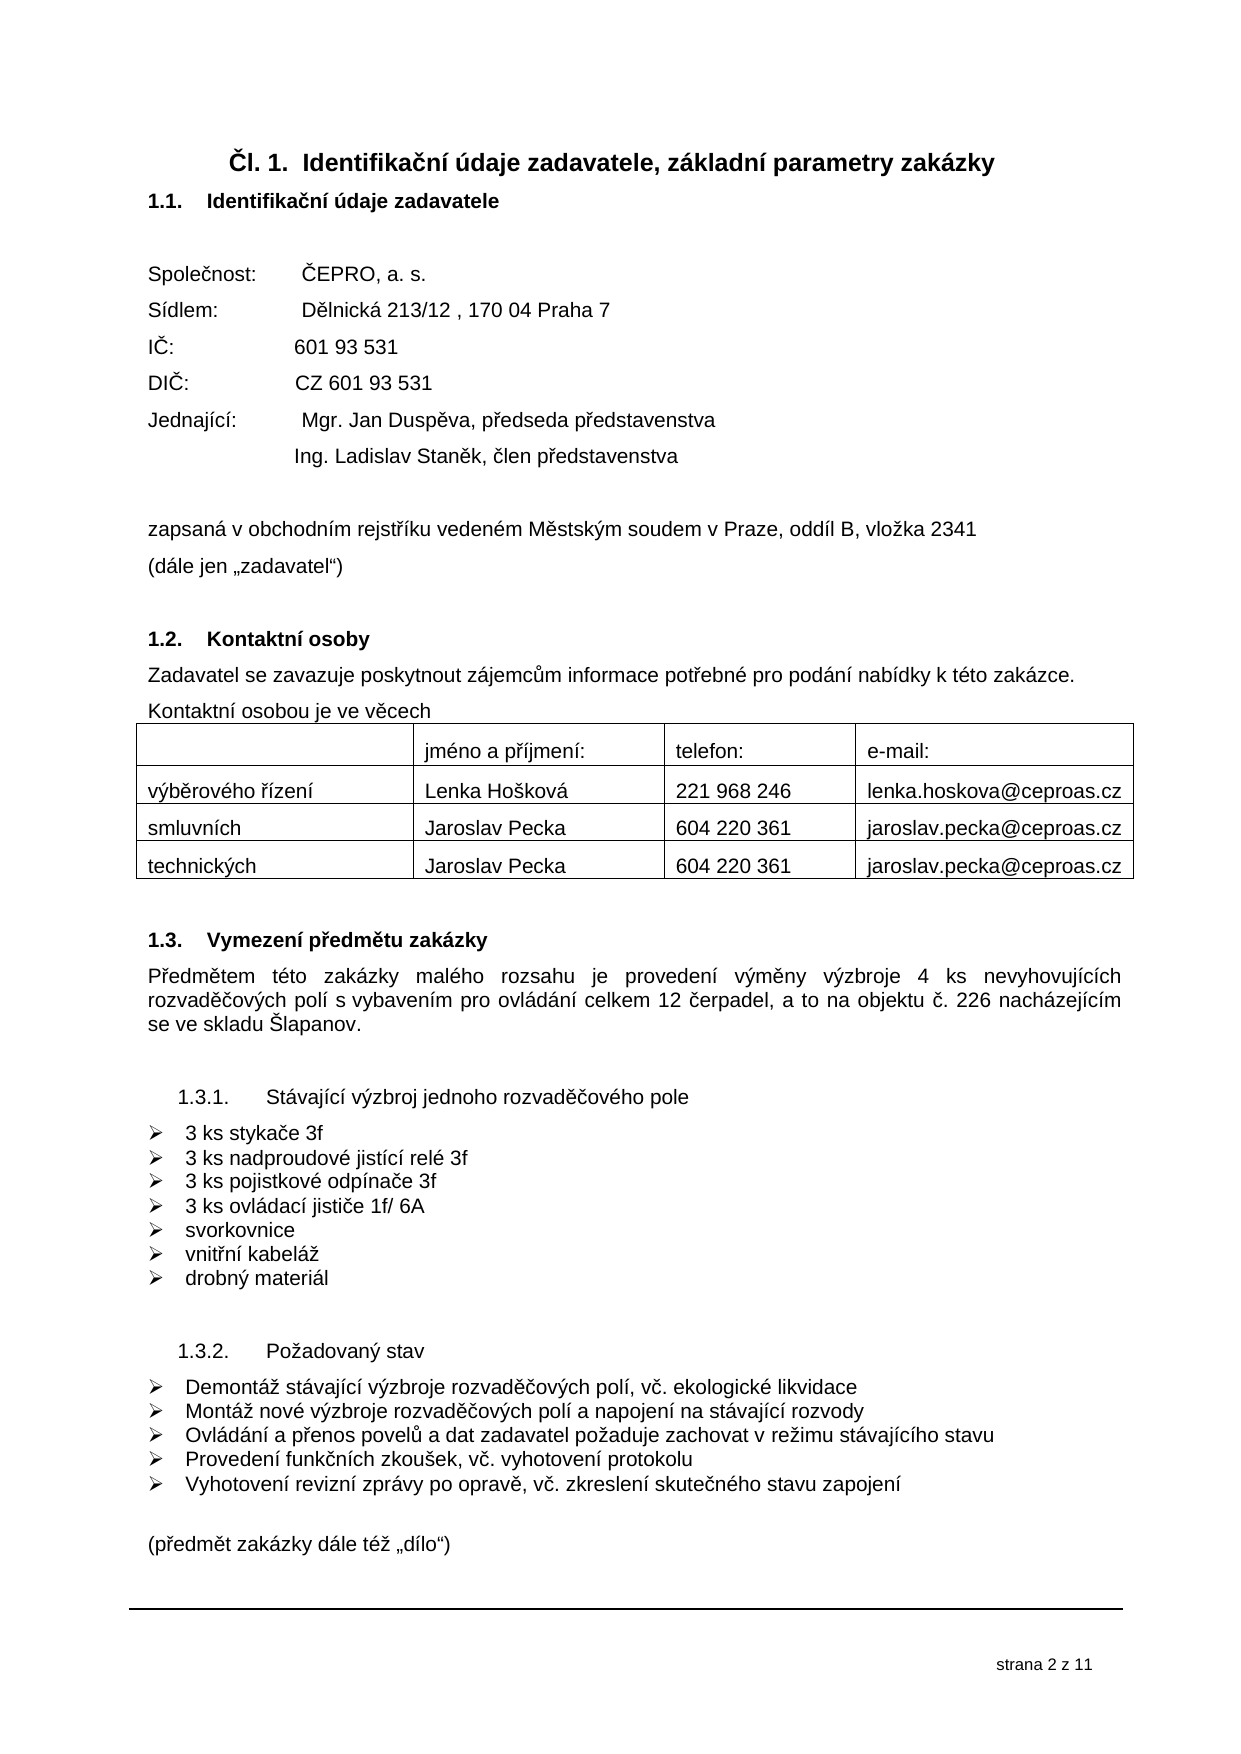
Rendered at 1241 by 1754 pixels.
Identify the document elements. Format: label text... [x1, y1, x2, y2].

list 3 ks nadproudové jistící relé 3f [148, 1145, 1122, 1169]
list svorkovnice [148, 1217, 1122, 1242]
text Identifikační údaje zadavatele, základní parametry zakázky [102, 148, 1122, 176]
table_cell výběrového řízení [137, 766, 413, 802]
list Demontáž stávající výzbroje rozvaděčových polí, vč. ekologické likvidace [148, 1375, 1122, 1399]
table_cell Jaroslav Pecka [414, 804, 664, 840]
table_cell Jaroslav Pecka [414, 841, 664, 877]
text Sídlem: Dělnická 213/12 , 170 04 Praha 7 [148, 298, 1122, 322]
list Provedení funkčních zkoušek, vč. vyhotovení protokolu [148, 1447, 1122, 1471]
text Ing. Ladislav Staněk, člen představenstva [148, 444, 1122, 468]
list 3 ks ovládací jističe 1f/ 6A [148, 1193, 1122, 1217]
table_cell lenka.hoskova@ceproas.cz [856, 766, 1133, 802]
text Požadovaný stav [177, 1339, 1122, 1363]
text Vymezení předmětu zakázky [148, 927, 1122, 951]
list drobný materiál [148, 1266, 1122, 1290]
text Jednající: Mgr. Jan Duspěva, předseda představenstva [148, 408, 1122, 432]
text Kontaktní osoby [148, 626, 1122, 650]
table_cell Lenka Hošková [414, 766, 664, 802]
text Identifikační údaje zadavatele [148, 189, 1122, 213]
text Stávající výzbroj jednoho rozvaděčového pole [177, 1085, 1122, 1109]
table_cell 221 968 246 [665, 766, 855, 802]
table_cell smluvních [137, 804, 413, 840]
table_cell 604 220 361 [665, 841, 855, 877]
table_cell 604 220 361 [665, 804, 855, 840]
list 3 ks pojistkové odpínače 3f [148, 1169, 1122, 1193]
list vnitřní kabeláž [148, 1242, 1122, 1266]
text zapsaná v obchodním rejstříku vedeném Městským soudem v Praze, oddíl B, vložka 2341 [148, 517, 1122, 541]
table_cell jaroslav.pecka@ceproas.cz [856, 841, 1133, 877]
text Společnost: ČEPRO, a. s. [148, 262, 1122, 286]
table_header jméno a příjmení: [414, 724, 664, 765]
text (předmět zakázky dále též „dílo“) [148, 1532, 1122, 1556]
table_header [137, 724, 413, 765]
text Kontaktní osobou je ve věcech [148, 699, 1122, 723]
list 3 ks stykače 3f [148, 1121, 1122, 1145]
text (dále jen „zadavatel“) [148, 553, 1122, 577]
table_header e-mail: [856, 724, 1133, 765]
text Zadavatel se zavazuje poskytnout zájemcům informace potřebné pro podání nabídky k této zakázce. [148, 663, 1122, 687]
list Ovládání a přenos povelů a dat zadavatel požaduje zachovat v režimu stávajícího stavu [148, 1423, 1122, 1447]
list Montáž nové výzbroje rozvaděčových polí a napojení na stávající rozvody [148, 1399, 1122, 1423]
table_cell jaroslav.pecka@ceproas.cz [856, 804, 1133, 840]
list Vyhotovení revizní zprávy po opravě, vč. zkreslení skutečného stavu zapojení [148, 1471, 1122, 1495]
text Předmětem této zakázky malého rozsahu je provedení výměny výzbroje 4 ks nevyhovujících rozvaděčových polí s vybavením pro ovládání celkem 12 čerpadel, a to na objektu č. 226 nacházejícím se ve skladu Šlapanov. [148, 964, 1122, 1036]
table_header telefon: [665, 724, 855, 765]
table_cell technických [137, 841, 413, 877]
text DIČ: CZ 601 93 531 [148, 371, 1122, 395]
text IČ: 601 93 531 [148, 335, 1122, 359]
